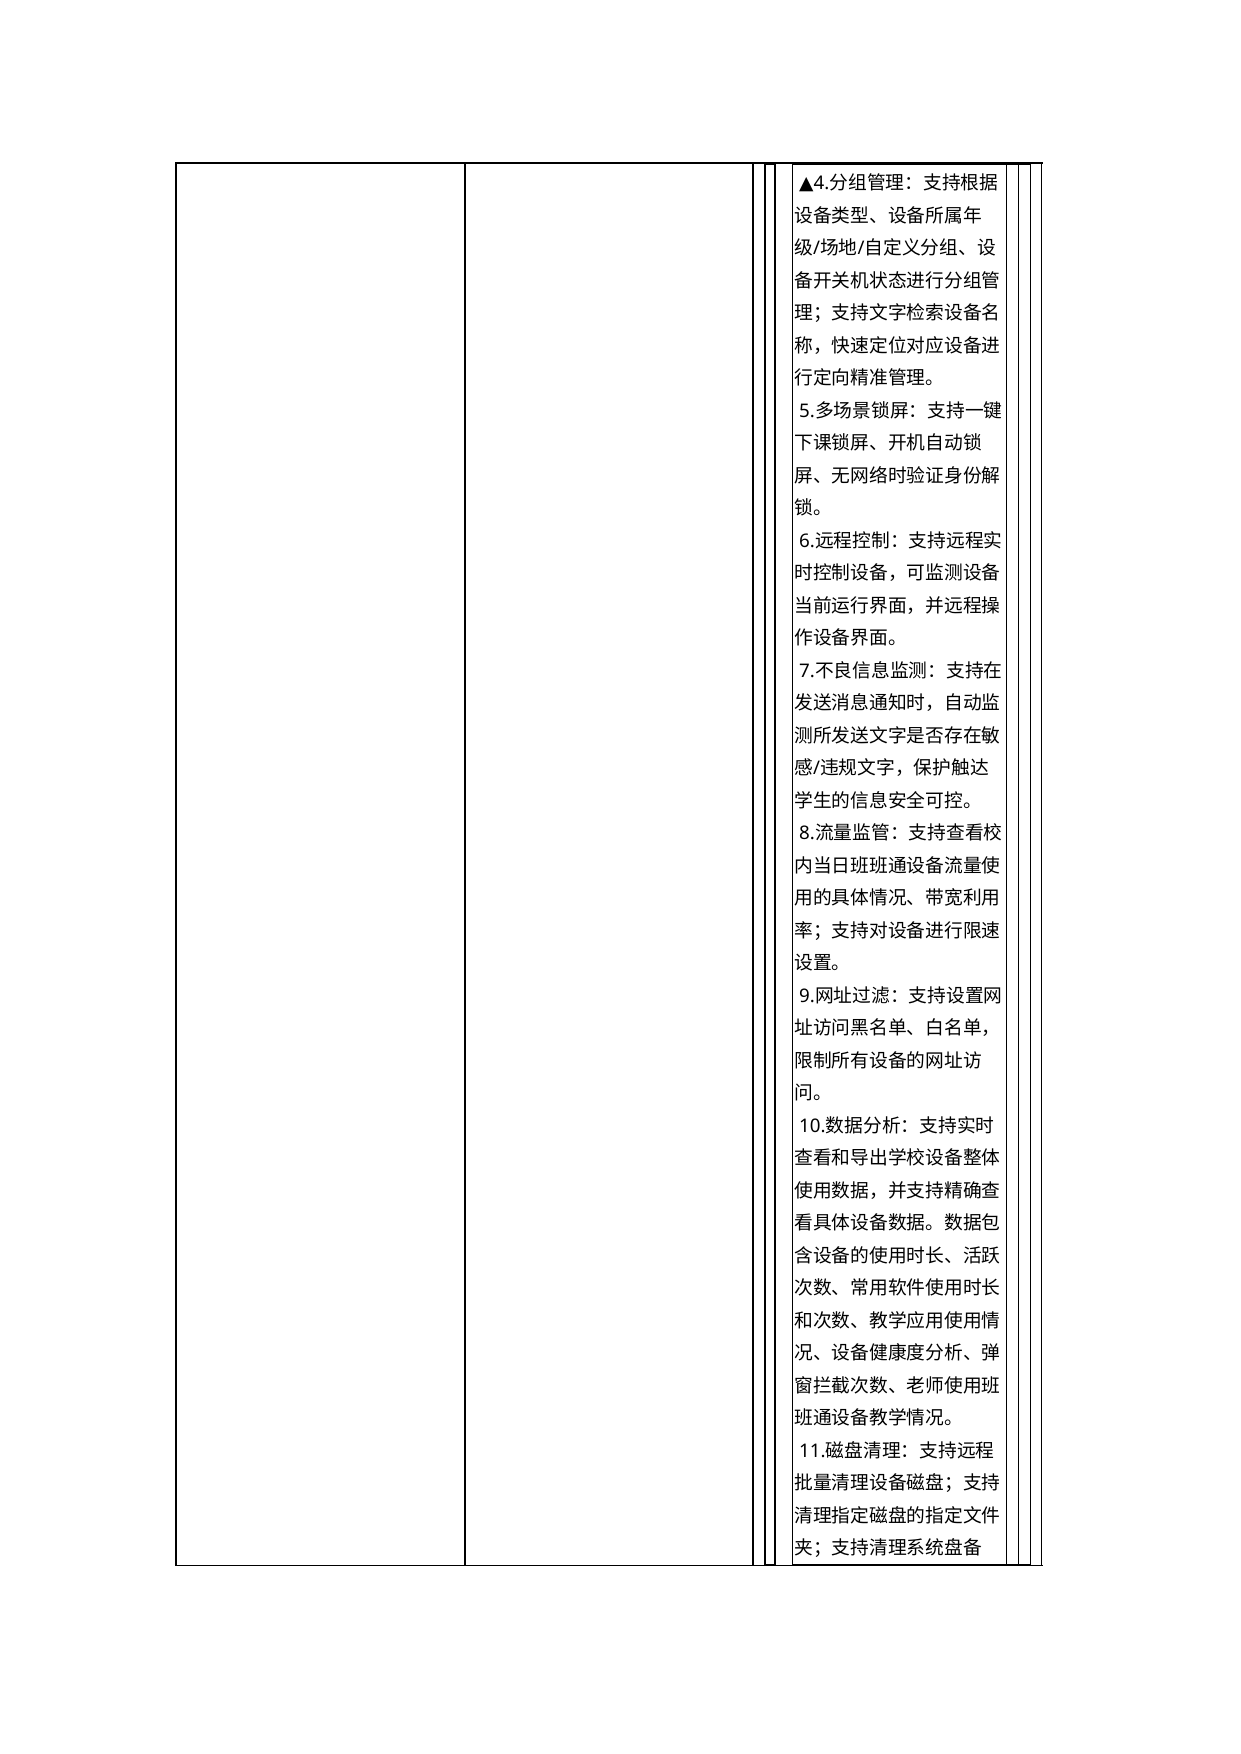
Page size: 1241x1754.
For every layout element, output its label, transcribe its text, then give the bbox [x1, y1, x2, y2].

table_cell [793, 165, 1006, 1564]
table_cell [766, 165, 774, 1564]
table_cell [1007, 165, 1018, 1564]
table_cell [1019, 165, 1030, 1564]
table_cell [1031, 164, 1041, 1565]
table_cell [466, 164, 752, 1565]
table_cell [754, 164, 764, 1565]
table_cell 3 [177, 164, 464, 1565]
table_cell [776, 164, 792, 1565]
